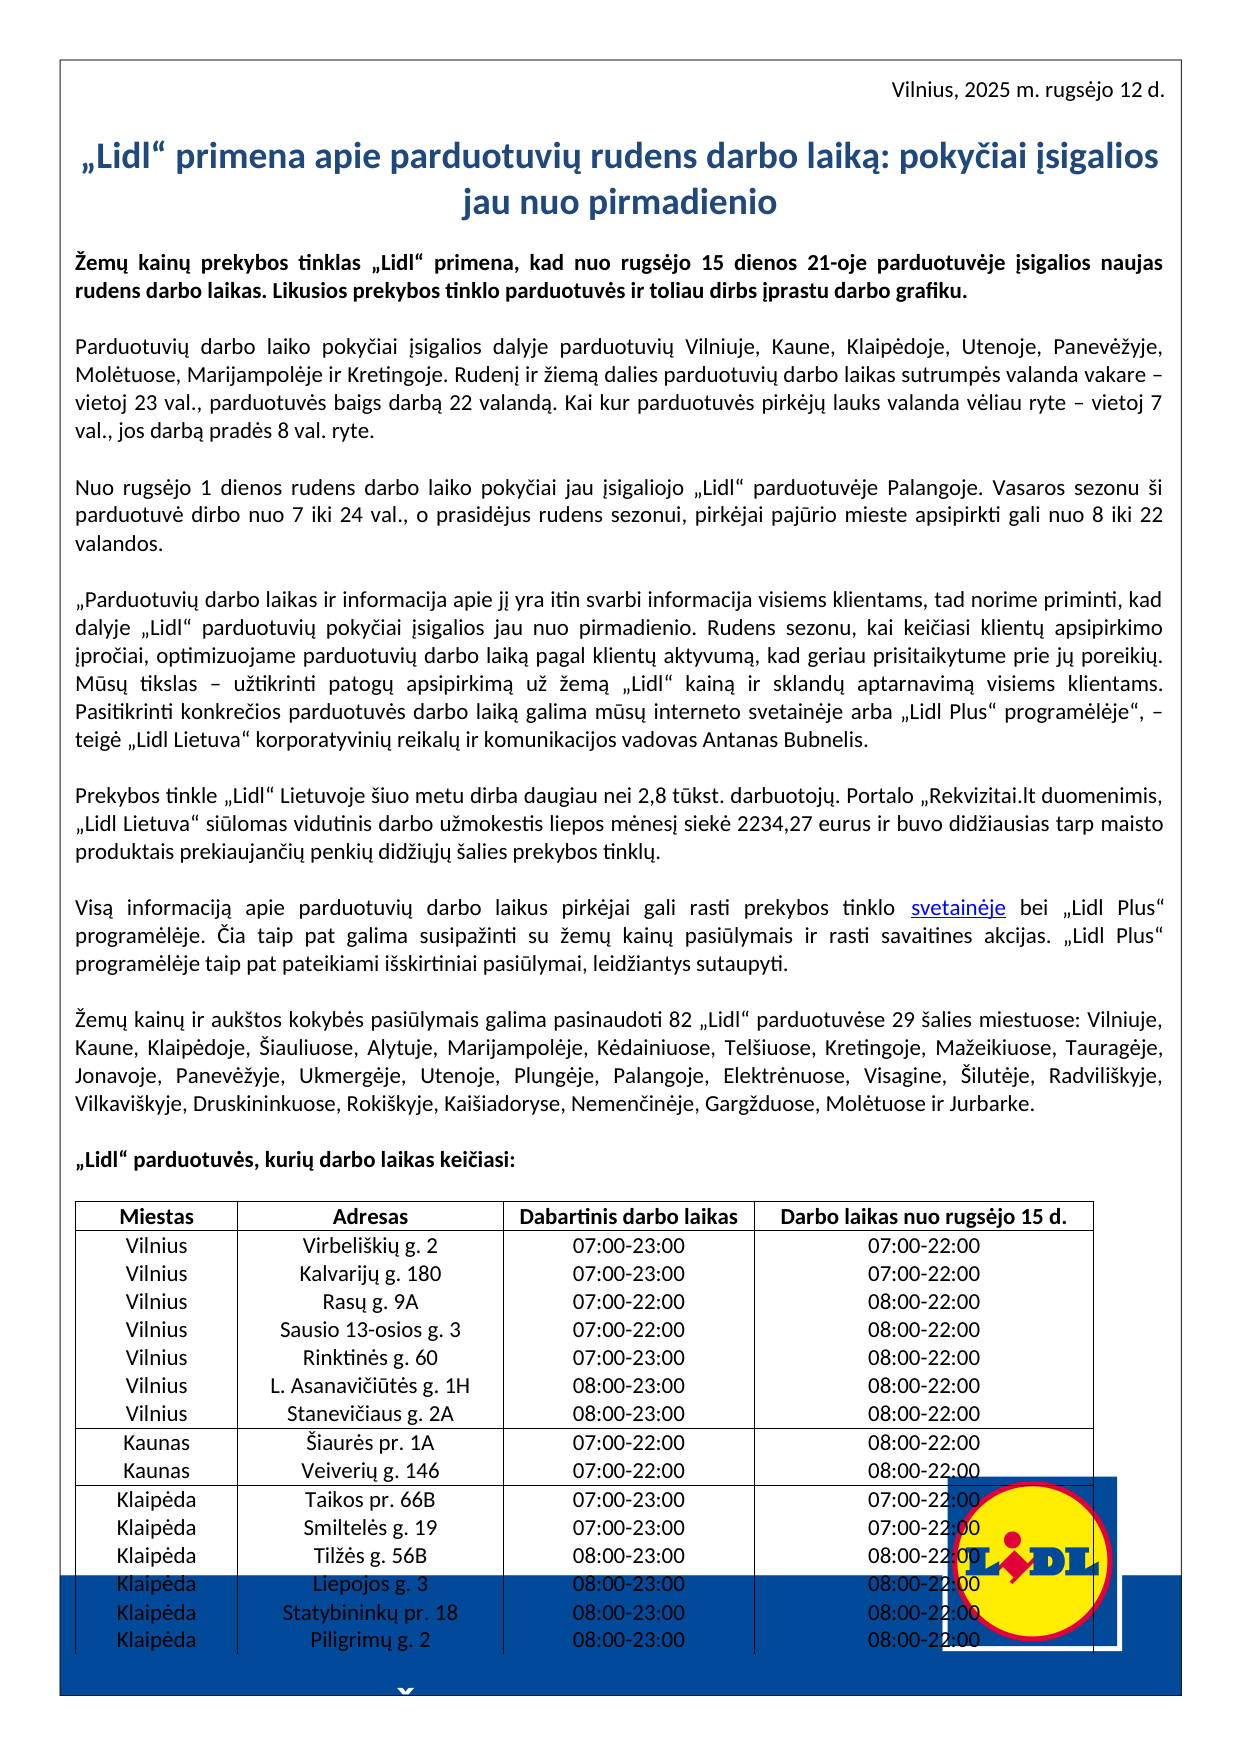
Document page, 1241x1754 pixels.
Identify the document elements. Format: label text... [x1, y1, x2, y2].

text Žemų kainų ir aukštos kokybės pasiūlymais galima pasinaudoti 82 „Lidl“ parduotuvėse 29 šalies miestuose: Vilniuje, Kaune, Klaipėdoje, Šiauliuose, Alytuje, Marijampolėje, Kėdainiuose, Telšiuose, Kretingoje, Mažeikiuose, Tauragėje, Jonavoje, Panevėžyje, Ukmergėje, Utenoje, Plungėje, Palangoje, Elektrėnuose, Visagine, Šilutėje, Radviliškyje, Vilkaviškyje, Druskininkuose, Rokiškyje, Kaišiadoryse, Nemenčinėje, Gargžduose, Molėtuose ir Jurbarke. [75, 1005, 1165, 1117]
text Nuo rugsėjo 1 dienos rudens darbo laiko pokyčiai jau įsigaliojo „Lidl“ parduotuvėje Palangoje. Vasaros sezonu ši parduotuvė dirbo nuo 7 iki 24 val., o prasidėjus rudens sezonui, pirkėjai pajūrio mieste apsipirkti gali nuo 8 iki 22 valandos. [75, 473, 1165, 557]
text Parduotuvių darbo laiko pokyčiai įsigalios dalyje parduotuvių Vilniuje, Kaune, Klaipėdoje, Utenoje, Panevėžyje, Molėtuose, Marijampolėje ir Kretingoje. Rudenį ir žiemą dalies parduotuvių darbo laikas sutrumpės valanda vakare – vietoj 23 val., parduotuvės baigs darbą 22 valandą. Kai kur parduotuvės pirkėjų lauks valanda vėliau ryte – vietoj 7 val., jos darbą pradės 8 val. ryte. [75, 332, 1165, 444]
picture [0, 0, 1241, 1754]
table_header Miestas [76, 1202, 237, 1230]
table_cell 07:00-22:00 07:00-22:00 08:00-22:00 08:00-22:00 08:00-22:00 08:00-22:00 [755, 1486, 1093, 1654]
text „Parduotuvių darbo laikas ir informacija apie jį yra itin svarbi informacija visiems klientams, tad norime priminti, kad dalyje „Lidl“ parduotuvių pokyčiai įsigalios jau nuo pirmadienio. Rudens sezonu, kai keičiasi klientų apsipirkimo įpročiai, optimizuojame parduotuvių darbo laiką pagal klientų aktyvumą, kad geriau prisitaikytume prie jų poreikių. Mūsų tikslas – užtikrinti patogų apsipirkimą už žemą „Lidl“ kainą ir sklandų aptarnavimą visiems klientams. Pasitikrinti konkrečios parduotuvės darbo laiką galima mūsų interneto svetainėje arba „Lidl Plus“ programėlėje“, – teigė „Lidl Lietuva“ korporatyvinių reikalų ir komunikacijos vadovas Antanas Bubnelis. [75, 585, 1165, 753]
table_cell Klaipėda Klaipėda Klaipėda Klaipėda Klaipėda Klaipėda [76, 1486, 237, 1654]
table_cell 07:00-22:00 [504, 1429, 754, 1456]
table_cell Vilnius Vilnius Vilnius Vilnius Vilnius Vilnius Vilnius [76, 1231, 237, 1427]
table_cell 08:00-22:00 [755, 1429, 1093, 1456]
text Prekybos tinkle „Lidl“ Lietuvoje šiuo metu dirba daugiau nei 2,8 tūkst. darbuotojų. Portalo „Rekvizitai.lt duomenimis, „Lidl Lietuva“ siūlomas vidutinis darbo užmokestis liepos mėnesį siekė 2234,27 eurus ir buvo didžiausias tarp maisto produktais prekiaujančių penkių didžiųjų šalies prekybos tinklų. [75, 781, 1165, 865]
table_cell 07:00-23:00 07:00-23:00 07:00-22:00 07:00-22:00 07:00-23:00 08:00-23:00 08:00-23:00 [504, 1231, 754, 1427]
text Žemų kainų prekybos tinklas „Lidl“ primena, kad nuo rugsėjo 15 dienos 21-oje parduotuvėje įsigalios naujas rudens darbo laikas. Likusios prekybos tinklo parduotuvės ir toliau dirbs įprastu darbo grafiku. [75, 248, 1165, 304]
table_cell Šiaurės pr. 1A [238, 1429, 503, 1456]
table_header Darbo laikas nuo rugsėjo 15 d. [755, 1202, 1093, 1230]
table_cell 08:00-22:00 [755, 1456, 1093, 1484]
table_cell Taikos pr. 66B Smiltelės g. 19 Tilžės g. 56B Liepojos g. 3 Statybininkų pr. 18 Piligrimų g. 2 [238, 1486, 503, 1654]
text Visą informaciją apie parduotuvių darbo laikus pirkėjai gali rasti prekybos tinklo svetainėje bei „Lidl Plus“ programėlėje. Čia taip pat galima susipažinti su žemų kainų pasiūlymais ir rasti savaitines akcijas. „Lidl Plus“ programėlėje taip pat pateikiami išskirtiniai pasiūlymai, leidžiantys sutaupyti. [75, 893, 1165, 977]
text „Lidl“ parduotuvės, kurių darbo laikas keičiasi: [75, 1145, 1165, 1173]
table_header Dabartinis darbo laikas [504, 1202, 754, 1230]
table_cell 07:00-23:00 07:00-23:00 08:00-23:00 08:00-23:00 08:00-23:00 08:00-23:00 [504, 1486, 754, 1654]
table_cell 07:00-22:00 [504, 1456, 754, 1484]
subtitle „Lidl“ primena apie parduotuvių rudens darbo laiką: pokyčiai įsigalios jau nuo pirmadienio [75, 132, 1165, 223]
table_header Adresas [238, 1202, 503, 1230]
table_cell 07:00-22:00 07:00-22:00 08:00-22:00 08:00-22:00 08:00-22:00 08:00-22:00 08:00-22:00 [755, 1231, 1093, 1427]
table_cell Kaunas [76, 1429, 237, 1456]
table_cell Virbeliškių g. 2 Kalvarijų g. 180 Rasų g. 9A Sausio 13-osios g. 3 Rinktinės g. 60 L. Asanavičiūtės g. 1H Stanevičiaus g. 2A [238, 1231, 503, 1427]
table_cell Kaunas [76, 1456, 237, 1484]
table_cell Veiverių g. 146 [238, 1456, 503, 1484]
text Vilnius, 2025 m. rugsėjo 12 d. [75, 75, 1165, 103]
